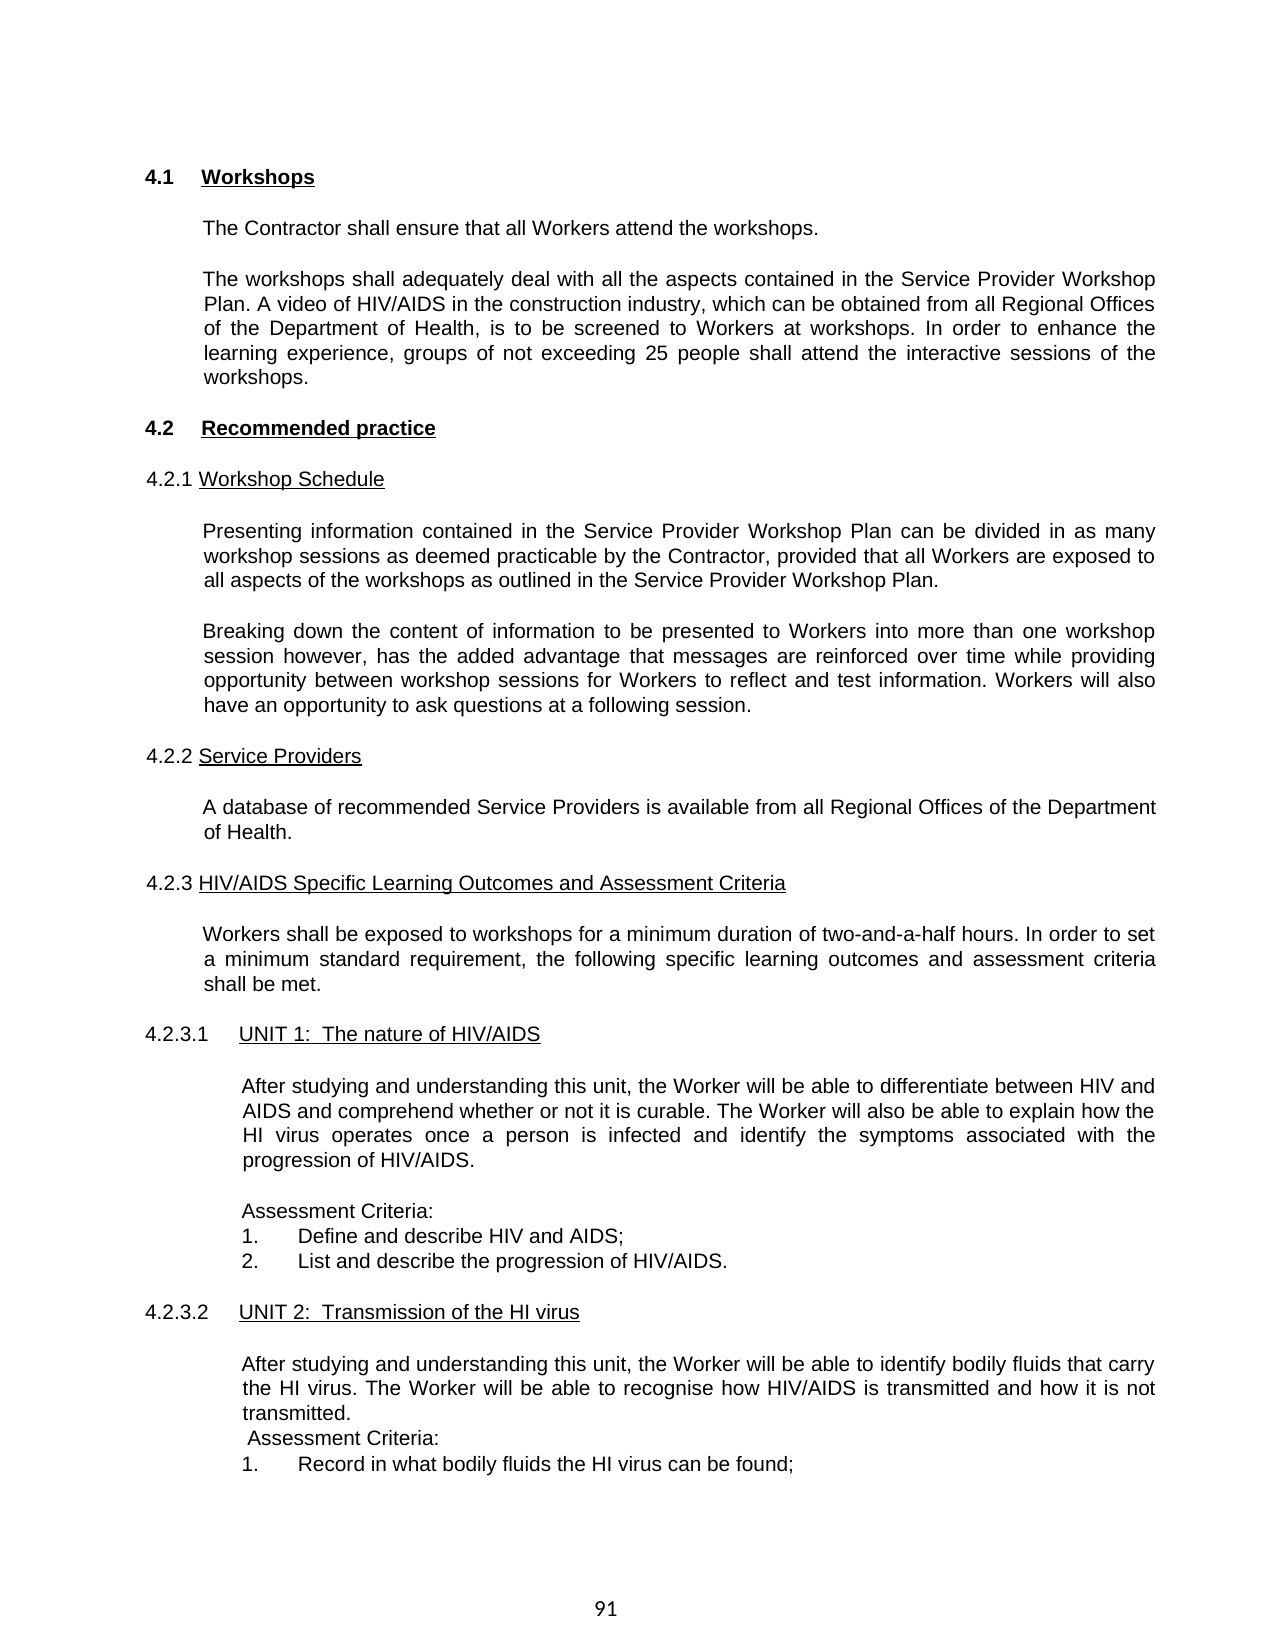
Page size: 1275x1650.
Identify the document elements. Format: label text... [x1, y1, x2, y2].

text Assessment Criteria: [241, 1199, 1157, 1223]
text The Contractor shall ensure that all Workers attend the workshops. [202, 216, 1157, 240]
text Presenting information contained in the Service Provider Workshop Plan can be divided in as many workshop sessions as deemed practicable by the Contractor, provided that all Workers are exposed to all aspects of the workshops as outlined in the Service Provider Workshop Plan. [202, 519, 1157, 592]
text Breaking down the content of information to be presented to Workers into more than one workshop session however, has the added advantage that messages are reinforced over time while providing opportunity between workshop sessions for Workers to reflect and test information. Workers will also have an opportunity to ask questions at a following session. [202, 619, 1157, 717]
subtitle 4.2.2 Service Providers [146, 743, 1157, 767]
text A database of recommended Service Providers is available from all Regional Offices of the Department of Health. [202, 795, 1157, 844]
list Define and describe HIV and AIDS; [241, 1224, 1157, 1248]
subtitle 4.2.3.2 UNIT 2: Transmission of the HI virus [54, 1299, 1157, 1323]
text After studying and understanding this unit, the Worker will be able to differentiate between HIV and AIDS and comprehend whether or not it is curable. The Worker will also be able to explain how the HI virus operates once a person is infected and identify the symptoms associated with the progression of HIV/AIDS. [241, 1074, 1157, 1172]
text After studying and understanding this unit, the Worker will be able to identify bodily fluids that carry the HI virus. The Worker will be able to recognise how HIV/AIDS is transmitted and how it is not transmitted. [241, 1352, 1157, 1425]
subtitle 4.2.3.1 UNIT 1: The nature of HIV/AIDS [54, 1022, 1157, 1046]
subtitle 4.2.3 HIV/AIDS Specific Learning Outcomes and Assessment Criteria [146, 871, 1157, 894]
text The workshops shall adequately deal with all the aspects contained in the Service Provider Workshop Plan. A video of HIV/AIDS in the construction industry, which can be obtained from all Regional Offices of the Department of Health, is to be screened to Workers at workshops. In order to enhance the learning experience, groups of not exceeding 25 people shall attend the interactive sessions of the workshops. [202, 267, 1157, 389]
subtitle 4.2 Recommended practice [54, 416, 1157, 440]
subtitle 4.1 Workshops [54, 165, 1157, 189]
text Workers shall be exposed to workshops for a minimum duration of two-and-a-half hours. In order to set a minimum standard requirement, the following specific learning outcomes and assessment criteria shall be met. [202, 922, 1157, 995]
text Assessment Criteria: [241, 1426, 1157, 1450]
subtitle 4.2.1 Workshop Schedule [146, 467, 1157, 491]
list Record in what bodily fluids the HI virus can be found; [241, 1452, 1157, 1476]
list List and describe the progression of HIV/AIDS. [241, 1249, 1157, 1273]
